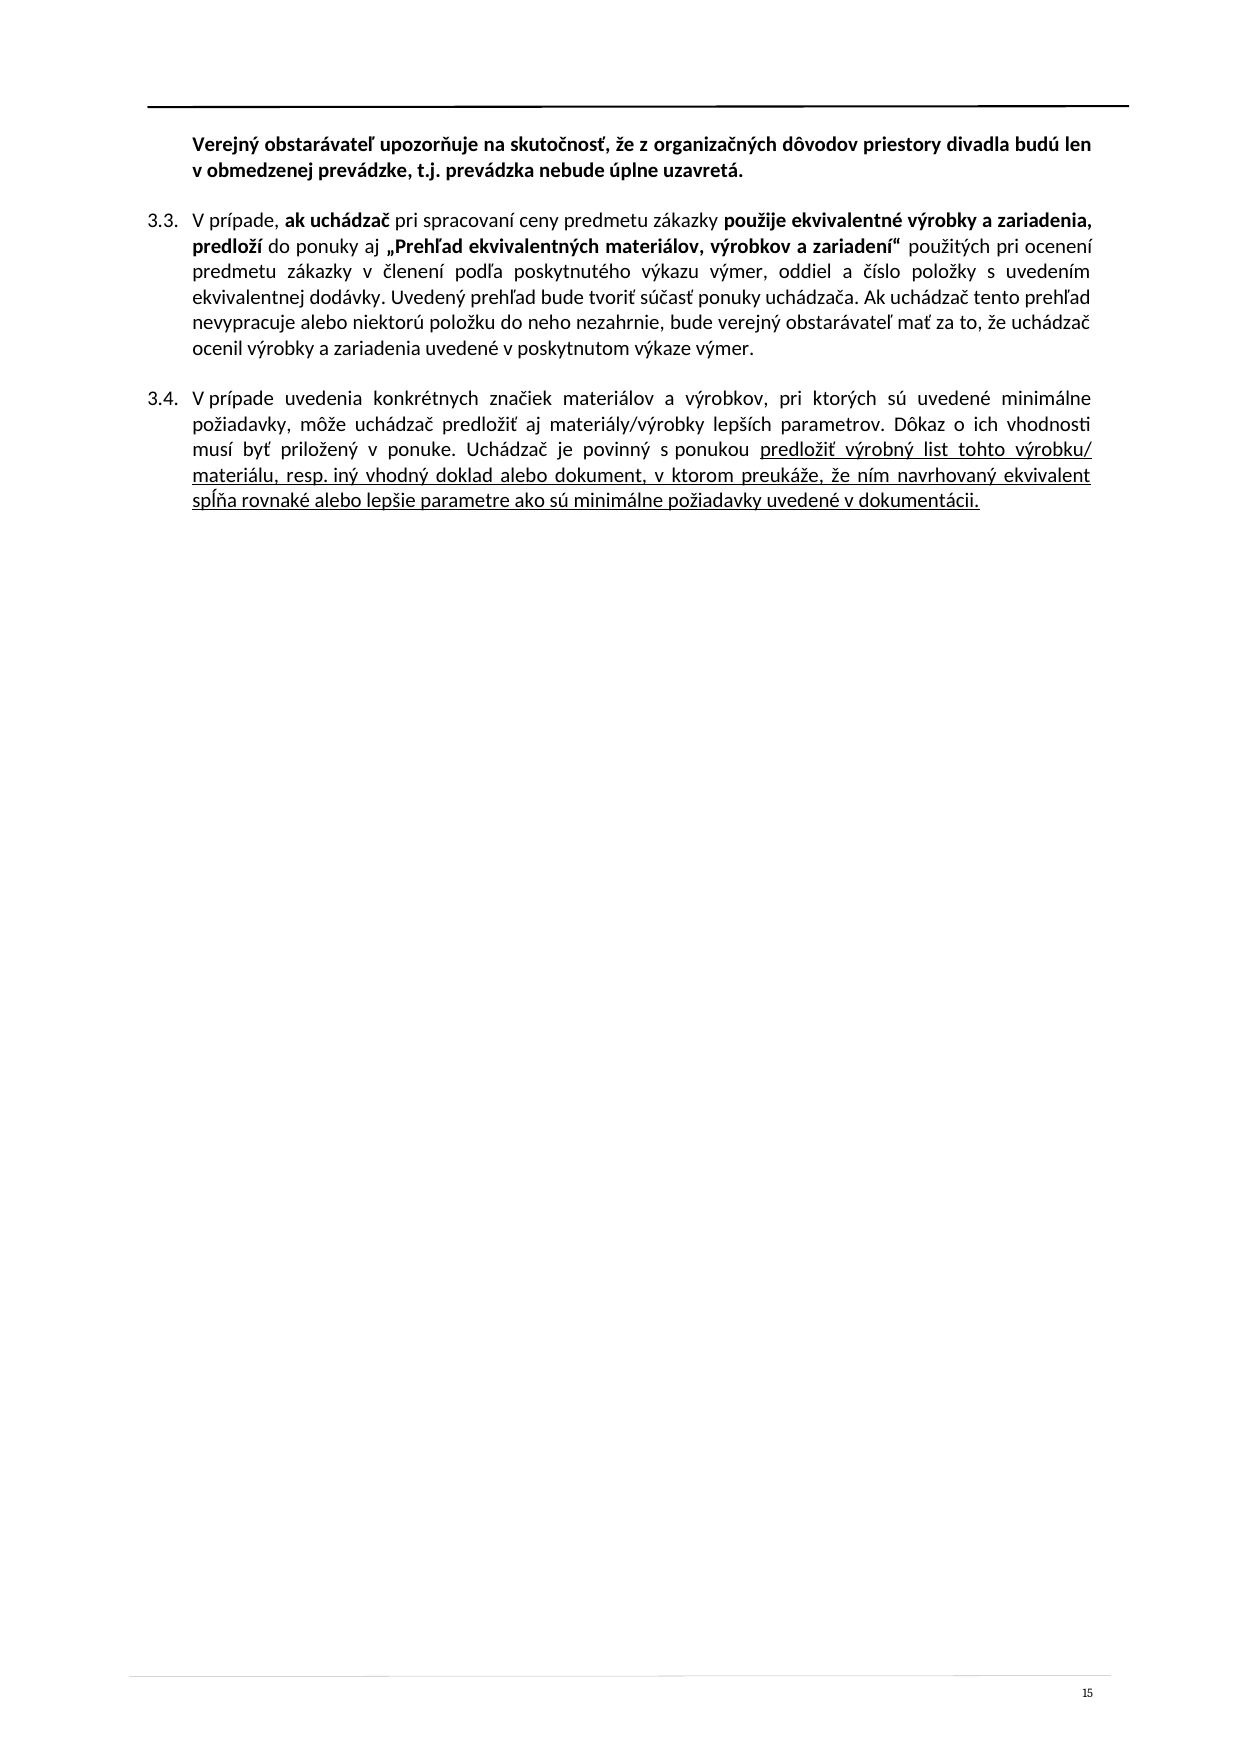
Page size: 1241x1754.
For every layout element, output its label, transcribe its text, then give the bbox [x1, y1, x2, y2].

list V prípade uvedenia konkrétnych značiek materiálov a výrobkov, pri ktorých sú uvedené minimálne požiadavky, môže uchádzač predložiť aj materiály/výrobky lepších parametrov. Dôkaz o ich vhodnosti musí byť priložený v ponuke. Uchádzač je povinný s ponukou predložiť výrobný list tohto výrobku/ materiálu, resp. iný vhodný doklad alebo dokument, v ktorom preukáže, že ním navrhovaný ekvivalent spĺňa rovnaké alebo lepšie parametre ako sú minimálne požiadavky uvedené v dokumentácii. [147, 386, 1092, 513]
text Verejný obstarávateľ upozorňuje na skutočnosť, že z organizačných dôvodov priestory divadla budú len v obmedzenej prevádzke, t.j. prevádzka nebude úplne uzavretá. [192, 131, 1092, 182]
list V prípade, ak uchádzač pri spracovaní ceny predmetu zákazky použije ekvivalentné výrobky a zariadenia, predloží do ponuky aj „Prehľad ekvivalentných materiálov, výrobkov a zariadení“ použitých pri ocenení predmetu zákazky v členení podľa poskytnutého výkazu výmer, oddiel a číslo položky s uvedením ekvivalentnej dodávky. Uvedený prehľad bude tvoriť súčasť ponuky uchádzača. Ak uchádzač tento prehľad nevypracuje alebo niektorú položku do neho nezahrnie, bude verejný obstarávateľ mať za to, že uchádzač ocenil výrobky a zariadenia uvedené v poskytnutom výkaze výmer. [147, 208, 1092, 360]
